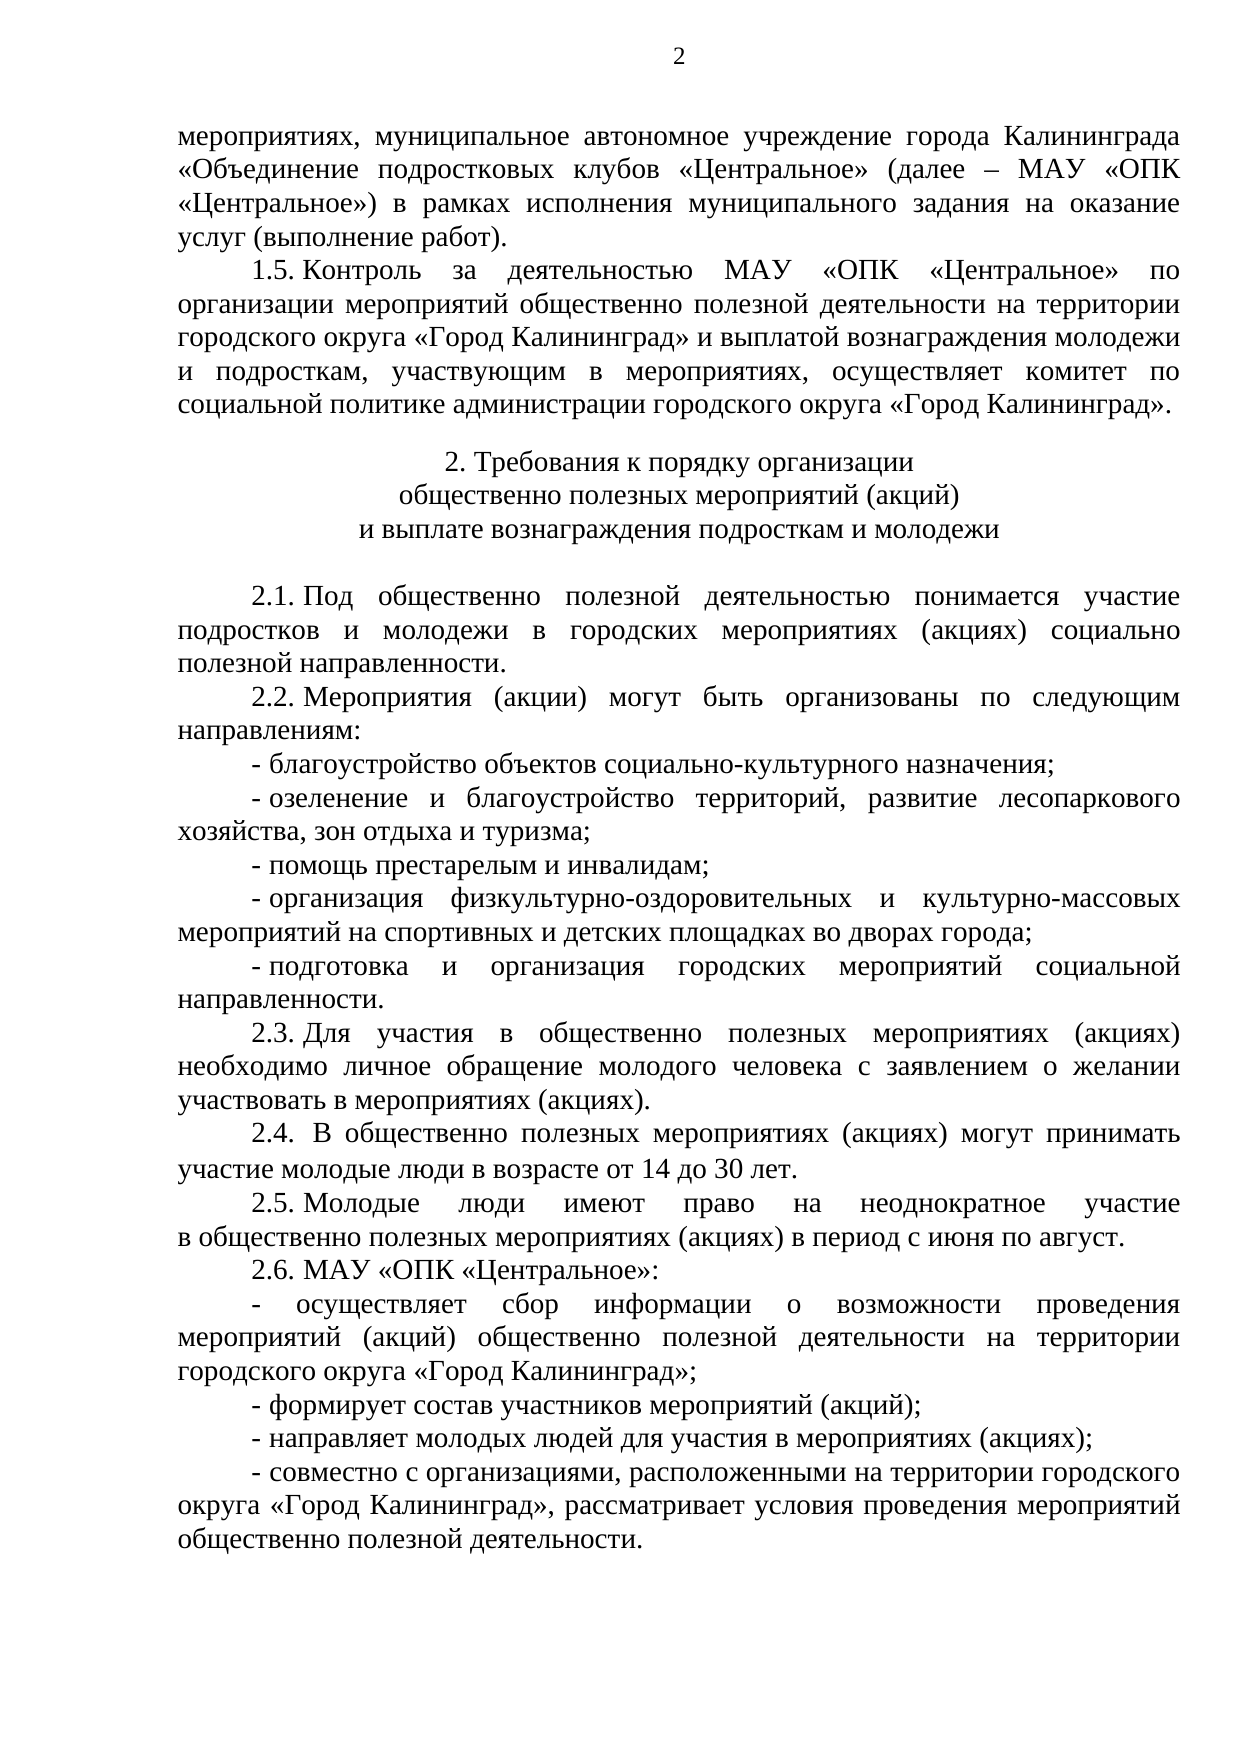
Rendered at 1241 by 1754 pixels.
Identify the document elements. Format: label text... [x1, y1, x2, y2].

text - озеленение и благоустройство территорий, развитие лесопаркового хозяйства, зон отдыха и туризма; [177, 780, 1181, 847]
text и выплате вознаграждения подросткам и молодежи [177, 511, 1181, 544]
text - подготовка и организация городских мероприятий социальной направленности. [177, 948, 1181, 1015]
text 2.5. Молодые люди имеют право на неоднократное участие в общественно полезных мероприятиях (акциях) в период с июня по август. [177, 1185, 1181, 1252]
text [177, 118, 1181, 252]
text 2.3. Для участия в общественно полезных мероприятиях (акциях) необходимо личное обращение молодого человека с заявлением о желании участвовать в мероприятиях (акциях). [177, 1015, 1181, 1116]
text - совместно с организациями, расположенными на территории городского округа «Город Калининград», рассматривает условия проведения мероприятий общественно полезной деятельности. [177, 1454, 1181, 1554]
text 2.1. Под общественно полезной деятельностью понимается участие подростков и молодежи в городских мероприятиях (акциях) социально полезной направленности. [177, 578, 1181, 679]
text общественно полезных мероприятий (акций) [177, 477, 1181, 511]
text - осуществляет сбор информации о возможности проведения мероприятий (акций) общественно полезной деятельности на территории городского округа «Город Калининград»; [177, 1286, 1181, 1387]
text 2.6. МАУ «ОПК «Центральное»: [177, 1252, 1181, 1286]
text 2.4. В общественно полезных мероприятиях (акциях) могут принимать участие молодые люди в возрасте от 14 до 30 лет. [177, 1116, 1181, 1185]
text - направляет молодых людей для участия в мероприятиях (акциях); [177, 1420, 1181, 1454]
text - формирует состав участников мероприятий (акций); [177, 1387, 1181, 1420]
text - благоустройство объектов социально-культурного назначения; [177, 746, 1181, 780]
text - помощь престарелым и инвалидам; [177, 847, 1181, 881]
text 2.2. Мероприятия (акции) могут быть организованы по следующим направлениям: [177, 679, 1181, 746]
text - организация физкультурно-оздоровительных и культурно-массовых мероприятий на спортивных и детских площадках во дворах города; [177, 881, 1181, 948]
text 2. Требования к порядку организации [177, 444, 1181, 477]
text 1.5. Контроль за деятельностью МАУ «ОПК «Центральное» по организации мероприятий общественно полезной деятельности на территории городского округа «Город Калининград» и выплатой вознаграждения молодежи и подросткам, участвующим в мероприятиях, осуществляет комитет по социальной политике администрации городского округа «Город Калининград». [177, 252, 1181, 420]
